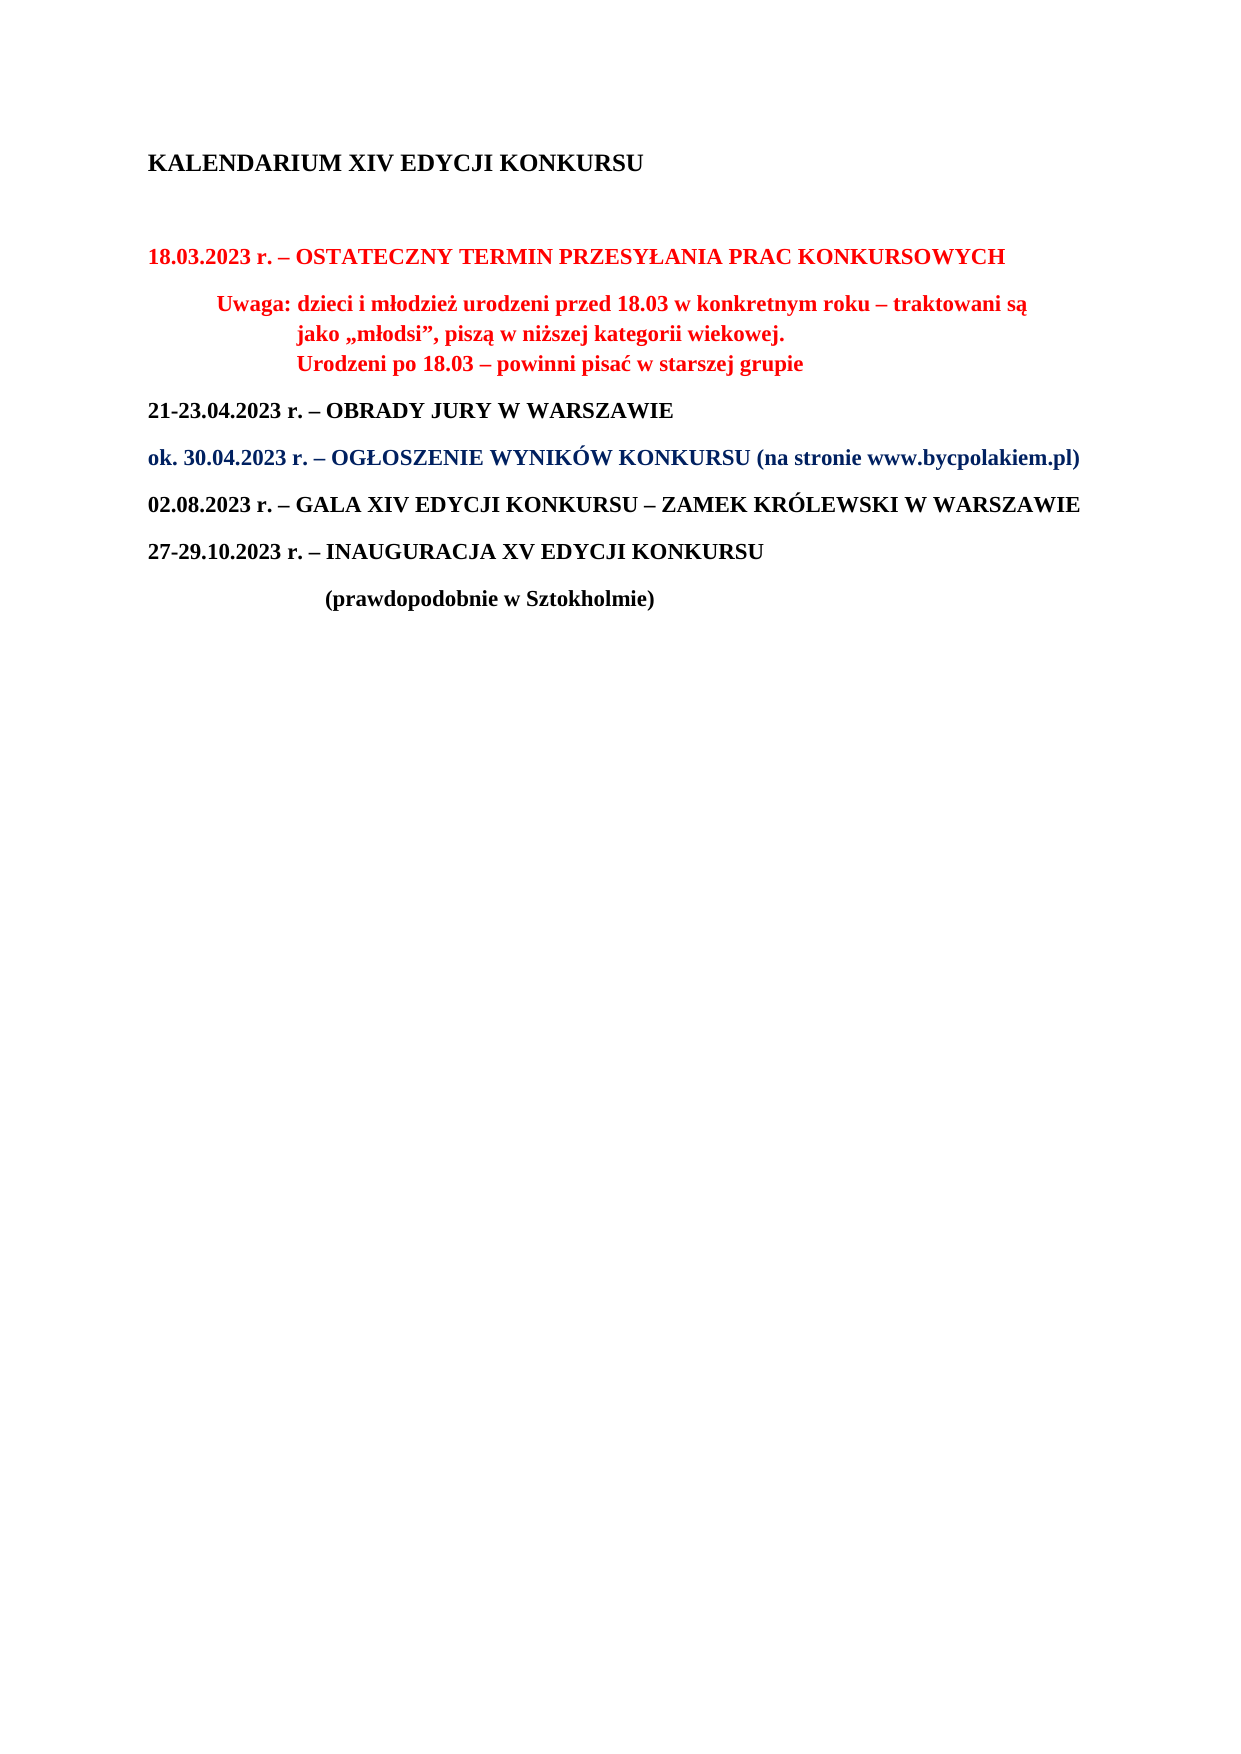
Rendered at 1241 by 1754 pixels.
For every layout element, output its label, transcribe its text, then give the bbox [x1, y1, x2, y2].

text (prawdopodobnie w Sztokholmie) [148, 585, 1093, 611]
text 27-29.10.2023 r. – INAUGURACJA XV EDYCJI KONKURSU [148, 538, 1093, 564]
text 21-23.04.2023 r. – OBRADY JURY W WARSZAWIE [148, 397, 1093, 423]
text ok. 30.04.2023 r. – OGŁOSZENIE WYNIKÓW KONKURSU (na stronie www.bycpolakiem.pl) [148, 444, 1093, 470]
text 18.03.2023 r. – OSTATECZNY TERMIN PRZESYŁANIA PRAC KONKURSOWYCH [148, 243, 1093, 269]
text 02.08.2023 r. – GALA XIV EDYCJI KONKURSU – ZAMEK KRÓLEWSKI W WARSZAWIE [148, 491, 1093, 517]
text KALENDARIUM XIV EDYCJI KONKURSU [148, 148, 1093, 176]
text Uwaga: dzieci i młodzież urodzeni przed 18.03 w konkretnym roku – traktowani są jako „młodsi”, piszą w niższej kategorii wiekowej. Urodzeni po 18.03 – powinni pisać w starszej grupie [148, 290, 1093, 377]
